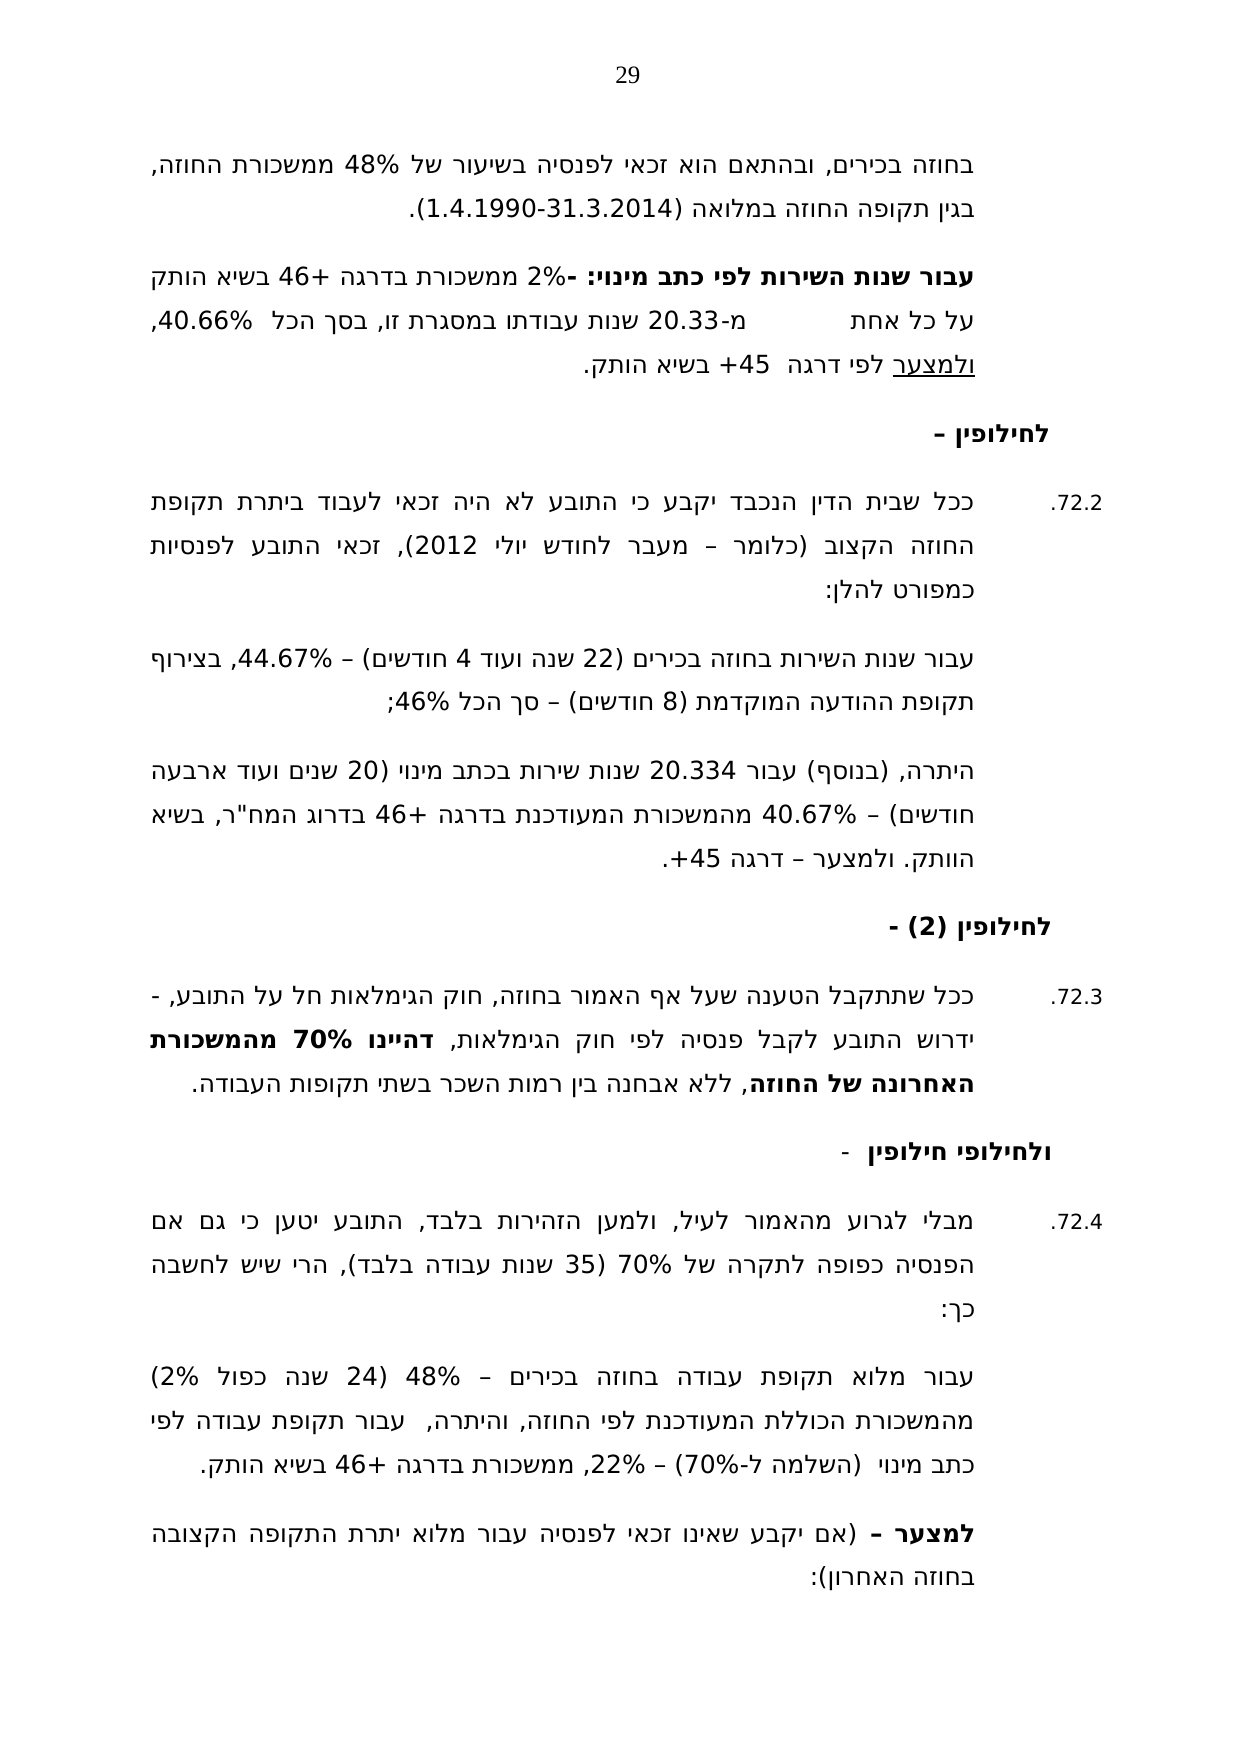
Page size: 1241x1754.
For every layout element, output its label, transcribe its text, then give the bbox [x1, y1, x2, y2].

list ככל שבית הדין הנכבד יקבע כי התובע לא היה זכאי לעבוד ביתרת תקופת החוזה הקצוב (כלומר – מעבר לחודש יולי 2012), זכאי התובע לפנסיות כמפורט להלן: [150, 487, 1050, 604]
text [150, 150, 975, 223]
text היתרה, (בנוסף) עבור 20.334 שנות שירות בכתב מינוי (20 שנים ועוד ארבעה חודשים) – 40.67% מהמשכורת המעודכנת בדרגה +46 בדרוג המח"ר, בשיא הוותק. ולמצער – דרגה 45+. [150, 756, 975, 873]
text לחילופין (2) - [187, 912, 1096, 942]
text ולחילופי חילופין - [187, 1137, 1096, 1167]
text עבור שנות השירות לפי כתב מינוי: -2% ממשכורת בדרגה +46 בשיא הותק על כל אחת מ-20.33 שנות עבודתו במסגרת זו, בסך הכל 40.66%, ולמצער לפי דרגה 45+ בשיא הותק. [150, 262, 975, 379]
text למצער – (אם יקבע שאינו זכאי לפנסיה עבור מלוא יתרת התקופה הקצובה בחוזה האחרון): [150, 1519, 975, 1592]
text עבור שנות השירות בחוזה בכירים (22 שנה ועוד 4 חודשים) – 44.67%, בצירוף תקופת ההודעה המוקדמת (8 חודשים) – סך הכל 46%; [150, 644, 975, 717]
text עבור מלוא תקופת עבודה בחוזה בכירים – 48% (24 שנה כפול 2%) מהמשכורת הכוללת המעודכנת לפי החוזה, והיתרה, עבור תקופת עבודה לפי כתב מינוי (השלמה ל-70%) – 22%, ממשכורת בדרגה +46 בשיא הותק. [150, 1362, 975, 1479]
list ככל שתתקבל הטענה שעל אף האמור בחוזה, חוק הגימלאות חל על התובע, - ידרוש התובע לקבל פנסיה לפי חוק הגימלאות, דהיינו 70% מהמשכורת האחרונה של החוזה, ללא אבחנה בין רמות השכר בשתי תקופות העבודה. [150, 981, 1050, 1098]
text לחילופין – [150, 419, 1050, 448]
list מבלי לגרוע מהאמור לעיל, ולמען הזהירות בלבד, התובע יטען כי גם אם הפנסיה כפופה לתקרה של 70% (35 שנות עבודה בלבד), הרי שיש לחשבה כך: [150, 1206, 1050, 1323]
